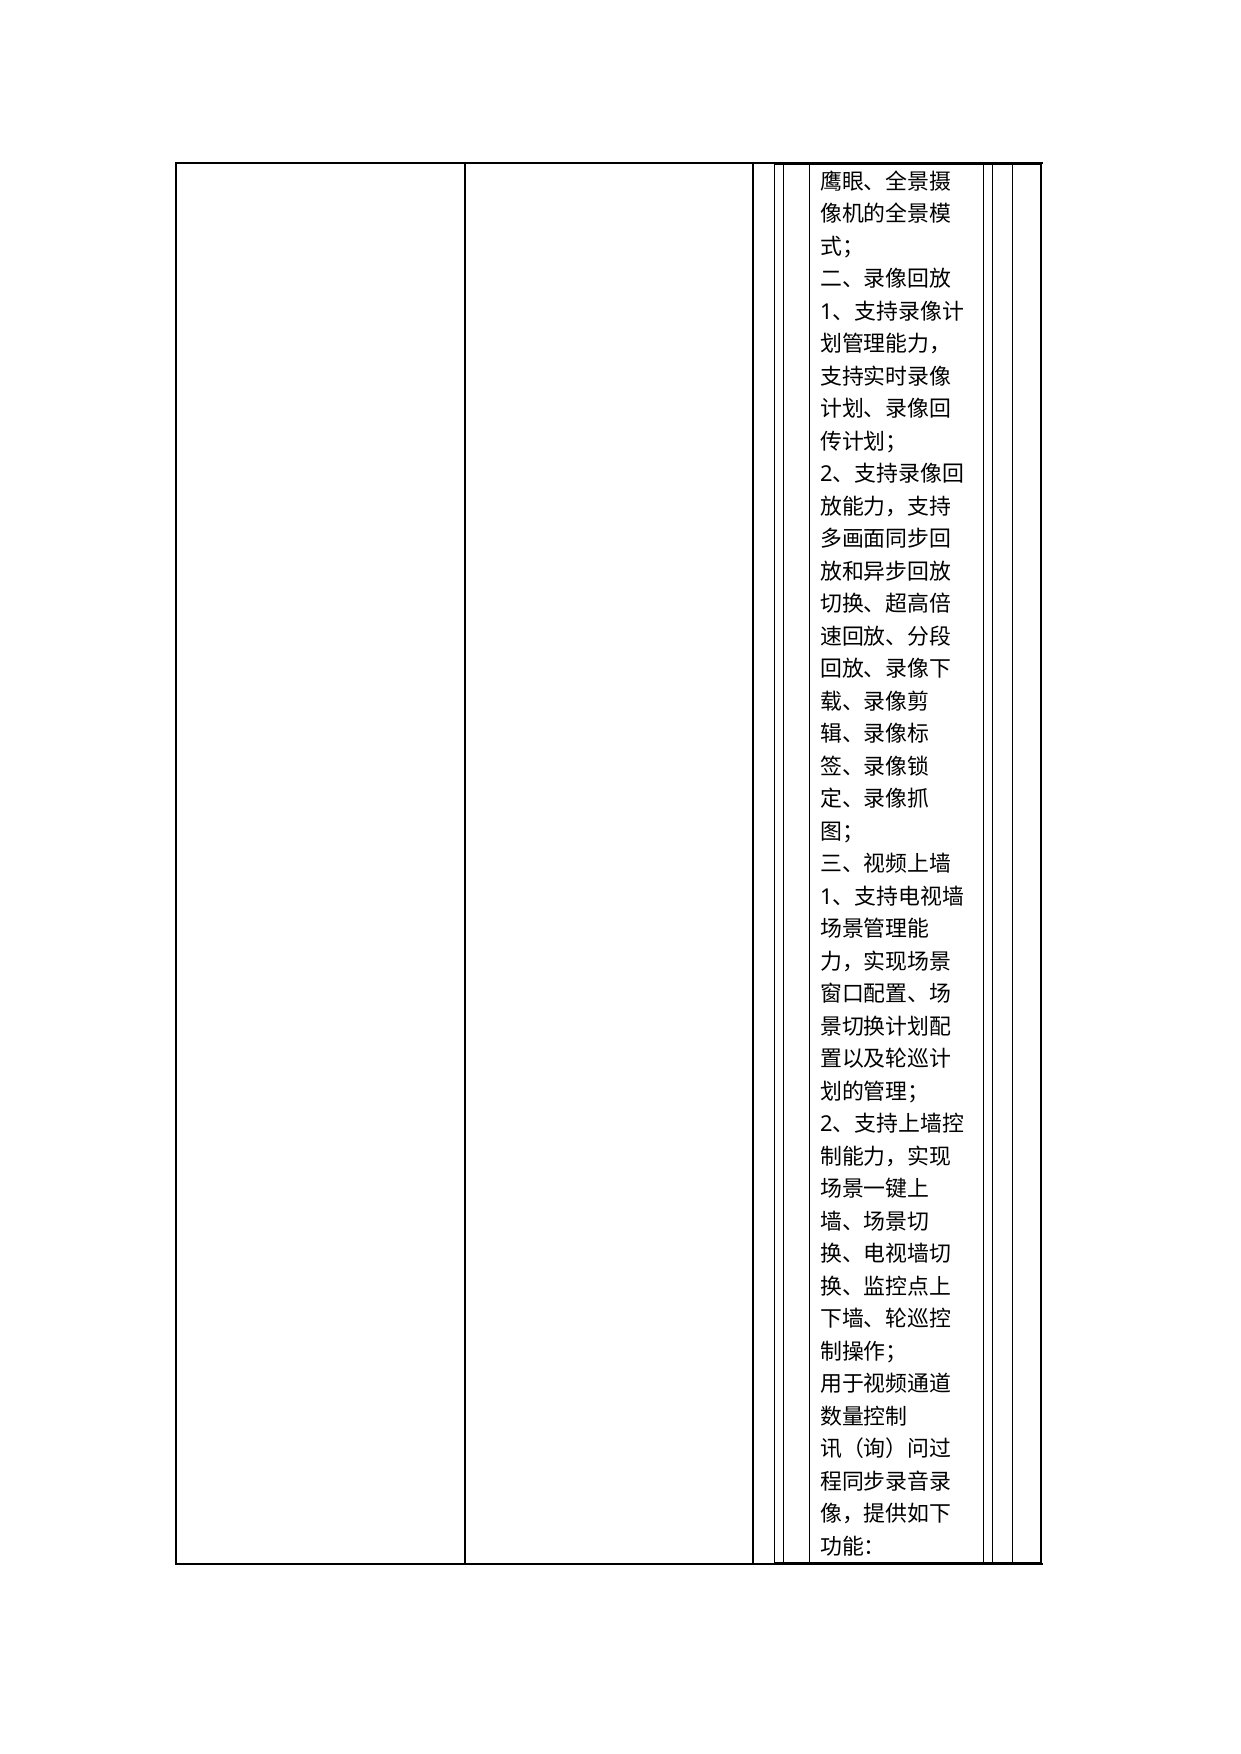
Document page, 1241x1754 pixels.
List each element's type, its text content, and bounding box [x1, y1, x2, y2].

table_cell [1013, 165, 1040, 1562]
table_cell [754, 164, 774, 1563]
table_cell [784, 165, 809, 1562]
table_cell [984, 165, 992, 1562]
table_cell [466, 164, 752, 1563]
table_cell 1 [177, 164, 464, 1563]
table_cell [810, 165, 983, 1562]
table_cell [993, 165, 1012, 1562]
table_cell [775, 165, 783, 1562]
